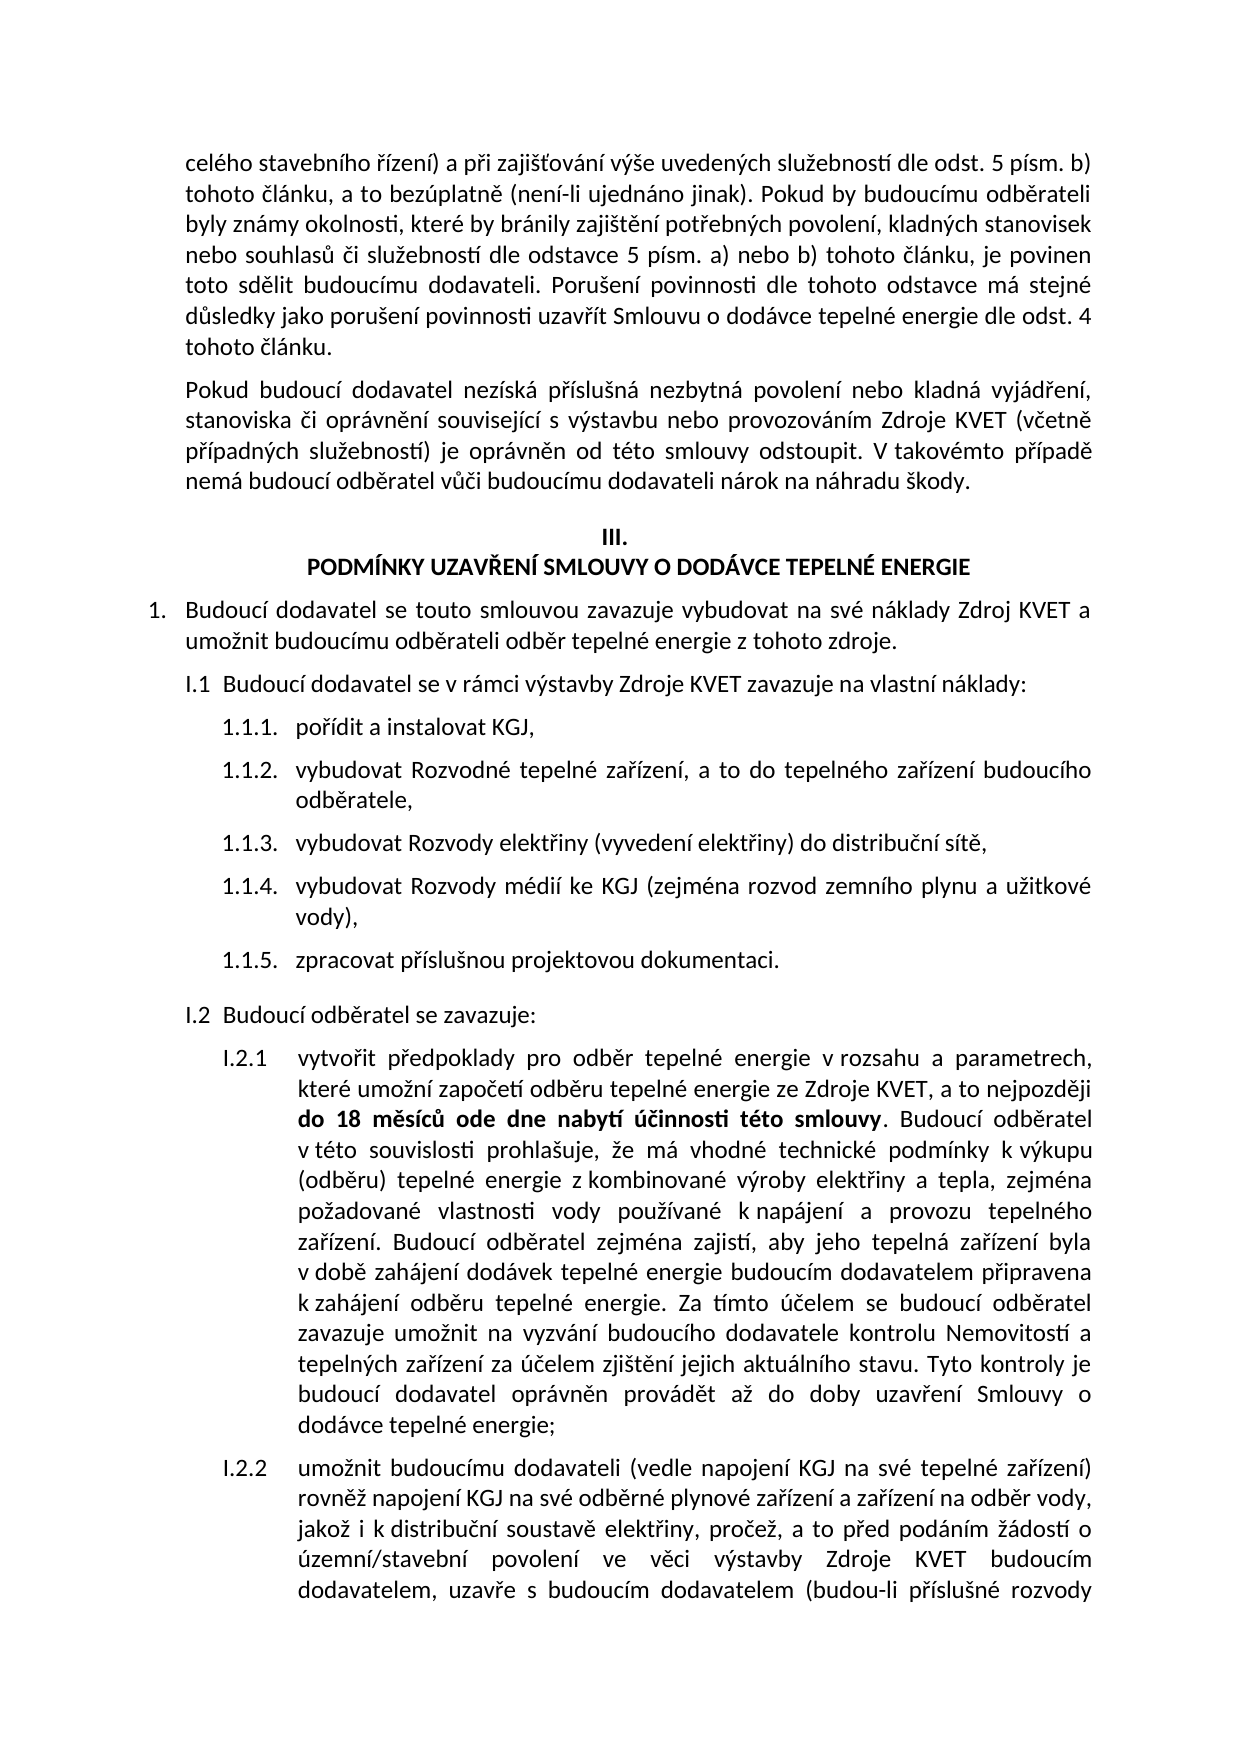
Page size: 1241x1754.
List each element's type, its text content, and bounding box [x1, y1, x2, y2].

subtitle PODMÍNKY UZAVŘENÍ SMLOUVY O DODÁVCE TEPELNÉ ENERGIE [185, 551, 1093, 582]
list zpracovat příslušnou projektovou dokumentaci. [221, 944, 1093, 974]
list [223, 1452, 1093, 1604]
list Budoucí dodavatel se v rámci výstavby Zdroje KVET zavazuje na vlastní náklady: [185, 668, 1093, 698]
text Pokud budoucí dodavatel nezíská příslušná nezbytná povolení nebo kladná vyjádření, stanoviska či oprávnění související s výstavbu nebo provozováním Zdroje KVET (včetně případných služebností) je oprávněn od této smlouvy odstoupit. V takovémto případě nemá budoucí odběratel vůči budoucímu dodavateli nárok na náhradu škody. [185, 374, 1093, 496]
list vytvořit předpoklady pro odběr tepelné energie v rozsahu a parametrech, které umožní započetí odběru tepelné energie ze Zdroje KVET, a to nejpozději do 18 měsíců ode dne nabytí účinnosti této smlouvy. Budoucí odběratel v této souvislosti prohlašuje, že má vhodné technické podmínky k výkupu (odběru) tepelné energie z kombinované výroby elektřiny a tepla, zejména požadované vlastnosti vody používané k napájení a provozu tepelného zařízení. Budoucí odběratel zejména zajistí, aby jeho tepelná zařízení byla v době zahájení dodávek tepelné energie budoucím dodavatelem připravena k zahájení odběru tepelné energie. Za tímto účelem se budoucí odběratel zavazuje umožnit na vyzvání budoucího dodavatele kontrolu Nemovitostí a tepelných zařízení za účelem zjištění jejich aktuálního stavu. Tyto kontroly je budoucí dodavatel oprávněn provádět až do doby uzavření Smlouvy o dodávce tepelné energie; [223, 1043, 1093, 1439]
list Budoucí odběratel se zavazuje: [185, 999, 1093, 1030]
list pořídit a instalovat KGJ, [221, 711, 1093, 741]
list vybudovat Rozvody elektřiny (vyvedení elektřiny) do distribuční sítě, [221, 827, 1093, 858]
list vybudovat Rozvodné tepelné zařízení, a to do tepelného zařízení budoucího odběratele, [221, 754, 1093, 815]
list vybudovat Rozvody médií ke KGJ (zejména rozvod zemního plynu a užitkové vody), [221, 871, 1093, 932]
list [148, 148, 1093, 361]
list Budoucí dodavatel se touto smlouvou zavazuje vybudovat na své náklady Zdroj KVET a umožnit budoucímu odběrateli odběr tepelné energie z tohoto zdroje. [148, 594, 1093, 655]
